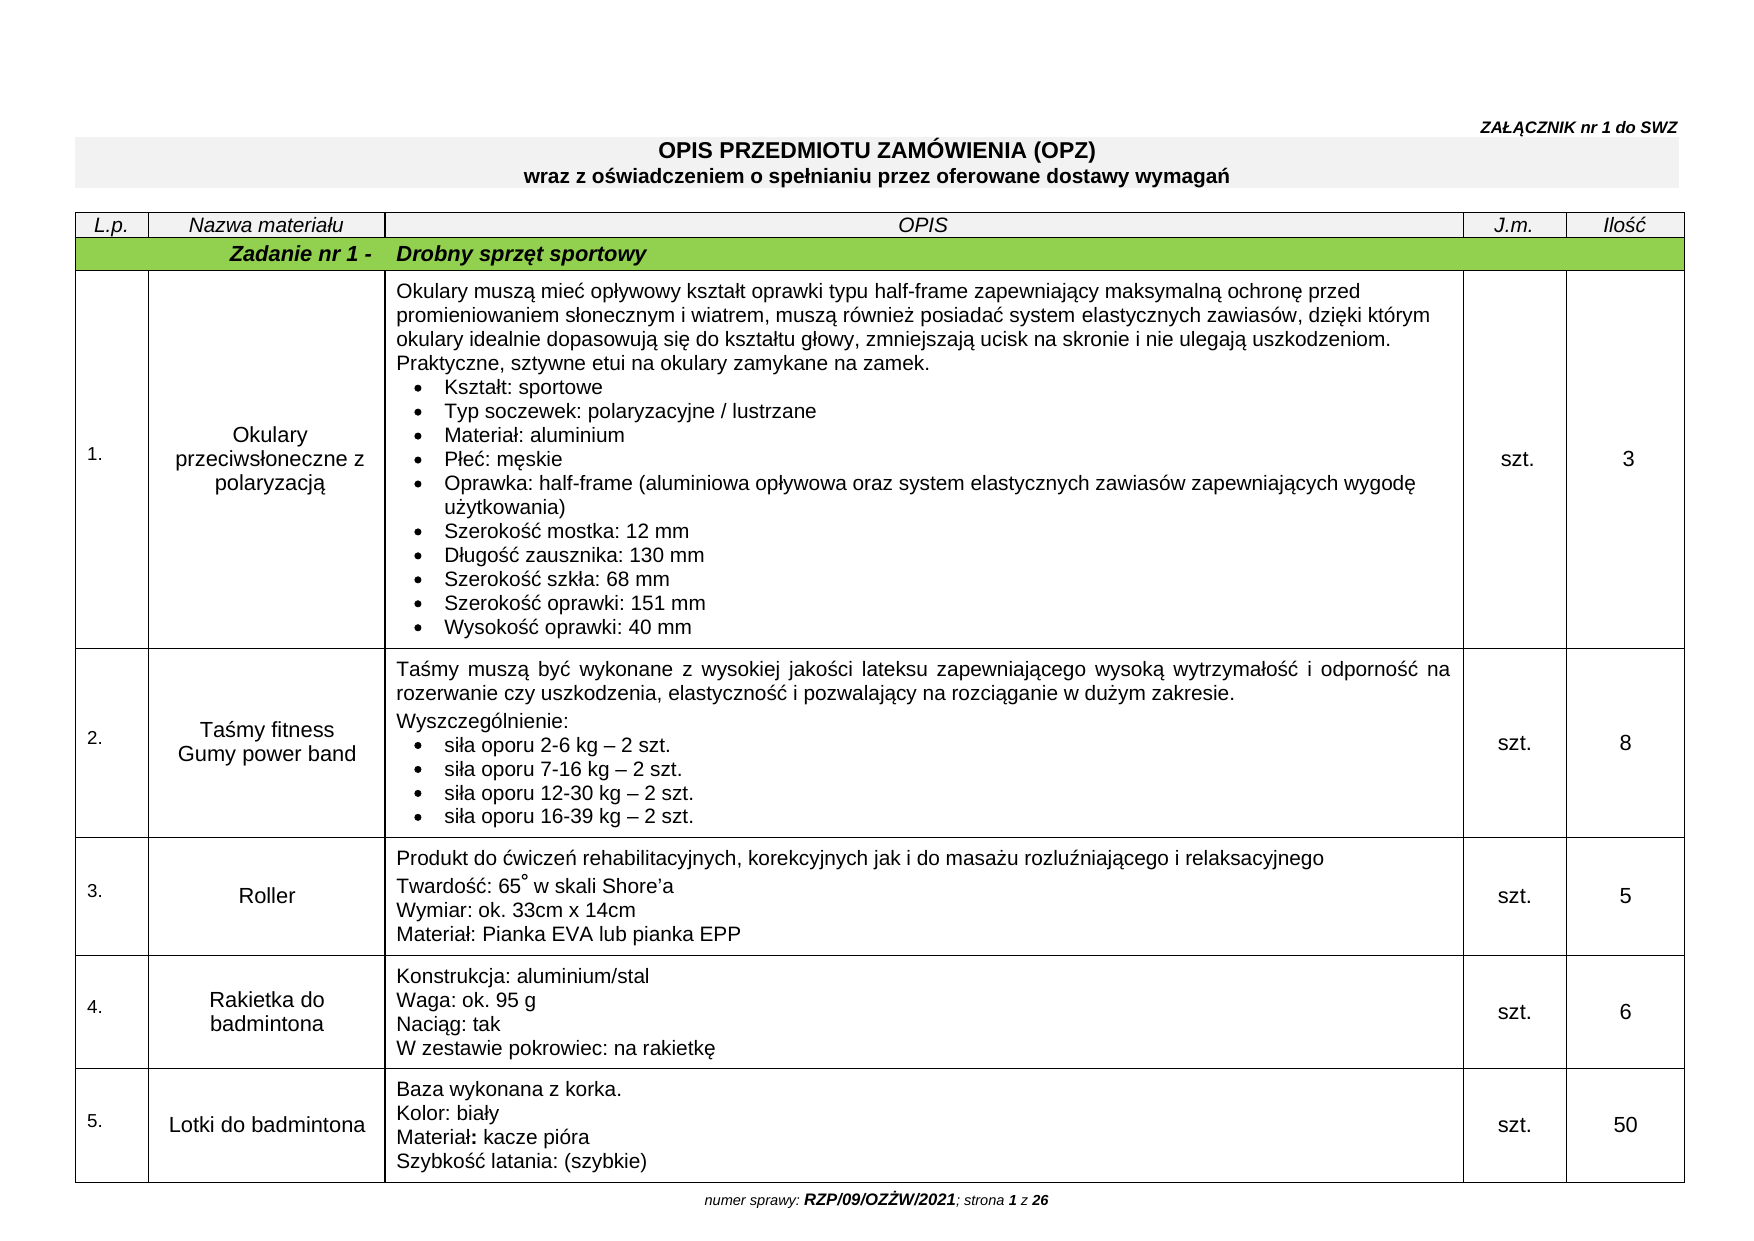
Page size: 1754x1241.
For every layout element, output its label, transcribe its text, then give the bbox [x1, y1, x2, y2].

table_cell [76, 956, 148, 1068]
table_cell Konstrukcja: aluminium/stal Waga: ok. 95 g Naciąg: tak W zestawie pokrowiec: na rakietkę [386, 956, 1463, 1068]
table_cell szt. [1464, 1069, 1566, 1182]
table_header Ilość [1567, 213, 1684, 237]
table_cell [1566, 238, 1684, 270]
table_header Nazwa materiału [149, 213, 384, 237]
table_cell [76, 649, 148, 837]
table_cell [76, 1069, 148, 1182]
table_cell Taśmy fitness Gumy power band [149, 649, 384, 837]
table_cell Taśmy muszą być wykonane z wysokiej jakości lateksu zapewniającego wysoką wytrzymałość i odporność na rozerwanie czy uszkodzenia, elastyczność i pozwalający na rozciąganie w dużym zakresie. Wyszczególnienie: siła oporu 2-6 kg – 2 szt. siła oporu 7-16 kg – 2 szt. siła oporu 12-30 kg – 2 szt. siła oporu 16-39 kg – 2 szt. [386, 649, 1463, 837]
table_cell szt. [1464, 956, 1566, 1068]
text wraz z oświadczeniem o spełnianiu przez oferowane dostawy wymagań [75, 164, 1679, 188]
table_cell Drobny sprzęt sportowy [385, 238, 1463, 270]
table_header L.p. [76, 213, 148, 237]
table_cell szt. [1464, 271, 1566, 647]
table_cell 50 [1567, 1069, 1684, 1182]
table_cell 8 [1567, 649, 1684, 837]
table_cell Rakietka do badmintona [149, 956, 384, 1068]
table_cell Produkt do ćwiczeń rehabilitacyjnych, korekcyjnych jak i do masażu rozluźniającego i relaksacyjnego Twardość: 65ﹾ w skali Shore’a Wymiar: ok. 33cm x 14cm Materiał: Pianka EVA lub pianka EPP [386, 838, 1463, 955]
table_header OPIS [386, 213, 1463, 237]
table_cell 5 [1567, 838, 1684, 955]
table_cell [76, 238, 149, 270]
table_cell Baza wykonana z korka. Kolor: biały Materiał: kacze pióra Szybkość latania: (szybkie) [386, 1069, 1463, 1182]
text ZAŁĄCZNIK nr 1 do SWZ [75, 118, 1679, 137]
table_cell [1463, 238, 1566, 270]
table_cell 6 [1567, 956, 1684, 1068]
table_cell szt. [1464, 649, 1566, 837]
table_cell Lotki do badmintona [149, 1069, 384, 1182]
table_cell Okulary przeciwsłoneczne z polaryzacją [149, 271, 384, 647]
table_cell Okulary muszą mieć opływowy kształt oprawki typu half-frame zapewniający maksymalną ochronę przed promieniowaniem słonecznym i wiatrem, muszą również posiadać system elastycznych zawiasów, dzięki którym okulary idealnie dopasowują się do kształtu głowy, zmniejszają ucisk na skronie i nie ulegają uszkodzeniom. Praktyczne, sztywne etui na okulary zamykane na zamek. Kształt: sportowe Typ soczewek: polaryzacyjne / lustrzane Materiał: aluminium Płeć: męskie Oprawka: half-frame (aluminiowa opływowa oraz system elastycznych zawiasów zapewniających wygodę użytkowania) Szerokość mostka: 12 mm Długość zausznika: 130 mm Szerokość szkła: 68 mm Szerokość oprawki: 151 mm Wysokość oprawki: 40 mm [386, 271, 1463, 647]
table_cell [76, 838, 148, 955]
table_cell Zadanie nr 1 - [149, 238, 385, 270]
table_header J.m. [1464, 213, 1566, 237]
text OPIS PRZEDMIOTU ZAMÓWIENIA (OPZ) [75, 137, 1679, 164]
table_cell Roller [149, 838, 384, 955]
table_cell 3 [1567, 271, 1684, 647]
table_cell [76, 271, 148, 647]
table_cell szt. [1464, 838, 1566, 955]
